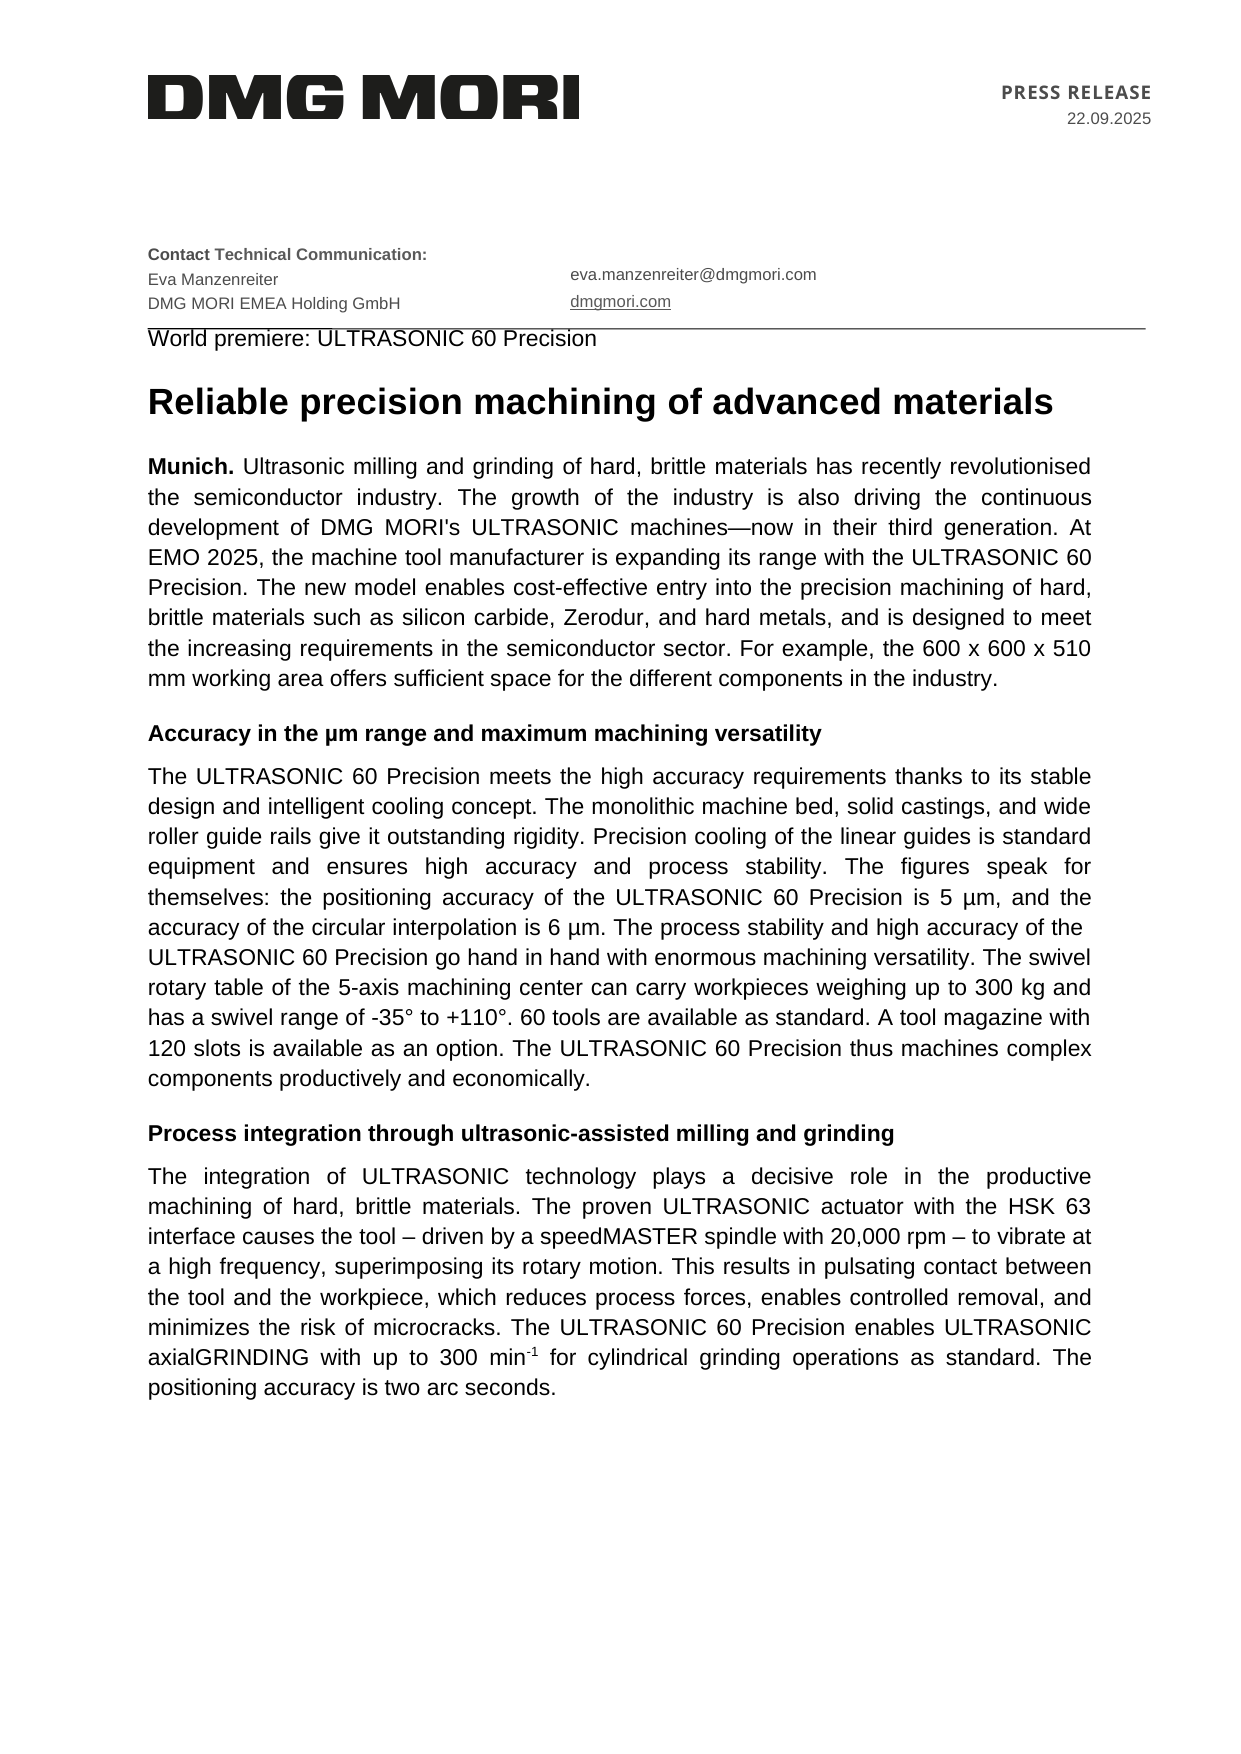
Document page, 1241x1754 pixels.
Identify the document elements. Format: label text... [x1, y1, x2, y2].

picture [147, 75, 579, 119]
text Reliable precision machining of advanced materials [148, 380, 1092, 422]
text Process integration through ultrasonic-assisted milling and grinding [148, 1120, 1092, 1146]
text The ULTRASONIC 60 Precision meets the high accuracy requirements thanks to its stable design and intelligent cooling concept. The monolithic machine bed, solid castings, and wide roller guide rails give it outstanding rigidity. Precision cooling of the linear guides is standard equipment and ensures high accuracy and process stability. The figures speak for themselves: the positioning accuracy of the ULTRASONIC 60 Precision is 5 µm, and the accuracy of the circular interpolation is 6 µm. The process stability and high accuracy of the ULTRASONIC 60 Precision go hand in hand with enormous machining versatility. The swivel rotary table of the 5-axis machining center can carry workpieces weighing up to 300 kg and has a swivel range of -35° to +110°. 60 tools are available as standard. A tool magazine with 120 slots is available as an option. The ULTRASONIC 60 Precision thus machines complex components productively and economically. [148, 763, 1092, 1091]
text World premiere: ULTRASONIC 60 Precision [148, 325, 1092, 351]
text Accuracy in the µm range and maximum machining versatility [148, 720, 1092, 746]
text Munich. Ultrasonic milling and grinding of hard, brittle materials has recently revolutionised the semiconductor industry. The growth of the industry is also driving the continuous development of DMG MORI's ULTRASONIC machines—now in their third generation. At EMO 2025, the machine tool manufacturer is expanding its range with the ULTRASONIC 60 Precision. The new model enables cost-effective entry into the precision machining of hard, brittle materials such as silicon carbide, Zerodur, and hard metals, and is designed to meet the increasing requirements in the semiconductor sector. For example, the 600 x 600 x 510 mm working area offers sufficient space for the different components in the industry. [148, 453, 1092, 691]
text The integration of ULTRASONIC technology plays a decisive role in the productive machining of hard, brittle materials. The proven ULTRASONIC actuator with the HSK 63 interface causes the tool – driven by a speedMASTER spindle with 20,000 rpm – to vibrate at a high frequency, superimposing its rotary motion. This results in pulsating contact between the tool and the workpiece, which reduces process forces, enables controlled removal, and minimizes the risk of microcracks. The ULTRASONIC 60 Precision enables ULTRASONIC axialGRINDING with up to 300 min-1 for cylindrical grinding operations as standard. The positioning accuracy is two arc seconds. [148, 1163, 1092, 1401]
